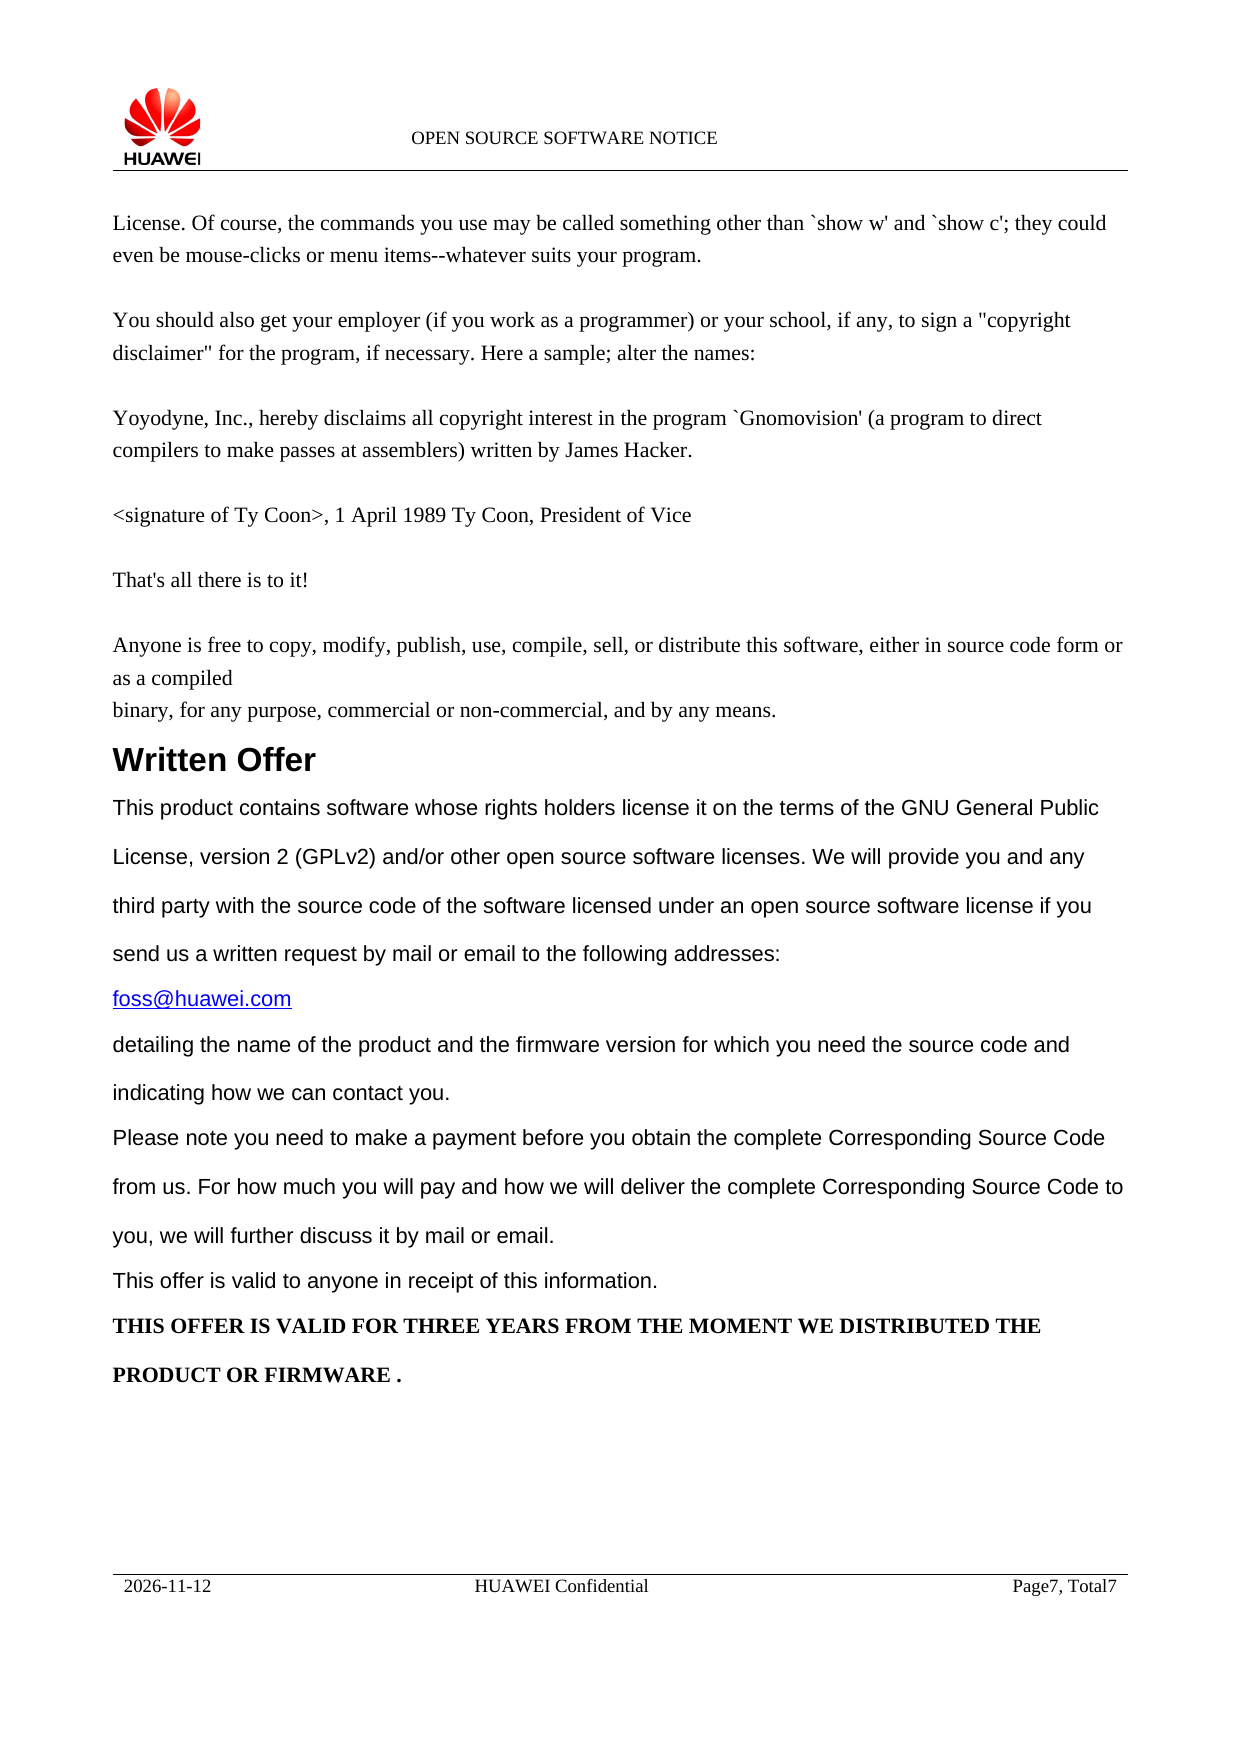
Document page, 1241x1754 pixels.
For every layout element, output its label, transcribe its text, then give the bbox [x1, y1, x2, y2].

text foss@huawei.com [112, 983, 1128, 1015]
text This offer is valid to anyone in receipt of this information. [112, 1264, 1128, 1297]
text detailing the name of the product and the firmware version for which you need the source code and indicating how we can contact you. [112, 1028, 1128, 1109]
text This offer is valid for three years from the moment we distributed the product or firmware . [112, 1309, 1128, 1391]
picture [124, 88, 201, 165]
text Please note you need to make a payment before you obtain the complete Corresponding Source Code from us. For how much you will pay and how we will deliver the complete Corresponding Source Code to you, we will further discuss it by mail or email. [112, 1122, 1128, 1252]
text This product contains software whose rights holders license it on the terms of the GNU General Public License, version 2 (GPLv2) and/or other open source software licenses. We will provide you and any third party with the source code of the software licensed under an open source software license if you send us a written request by mail or email to the following addresses: [112, 791, 1128, 970]
text Written Offer [112, 726, 1128, 791]
